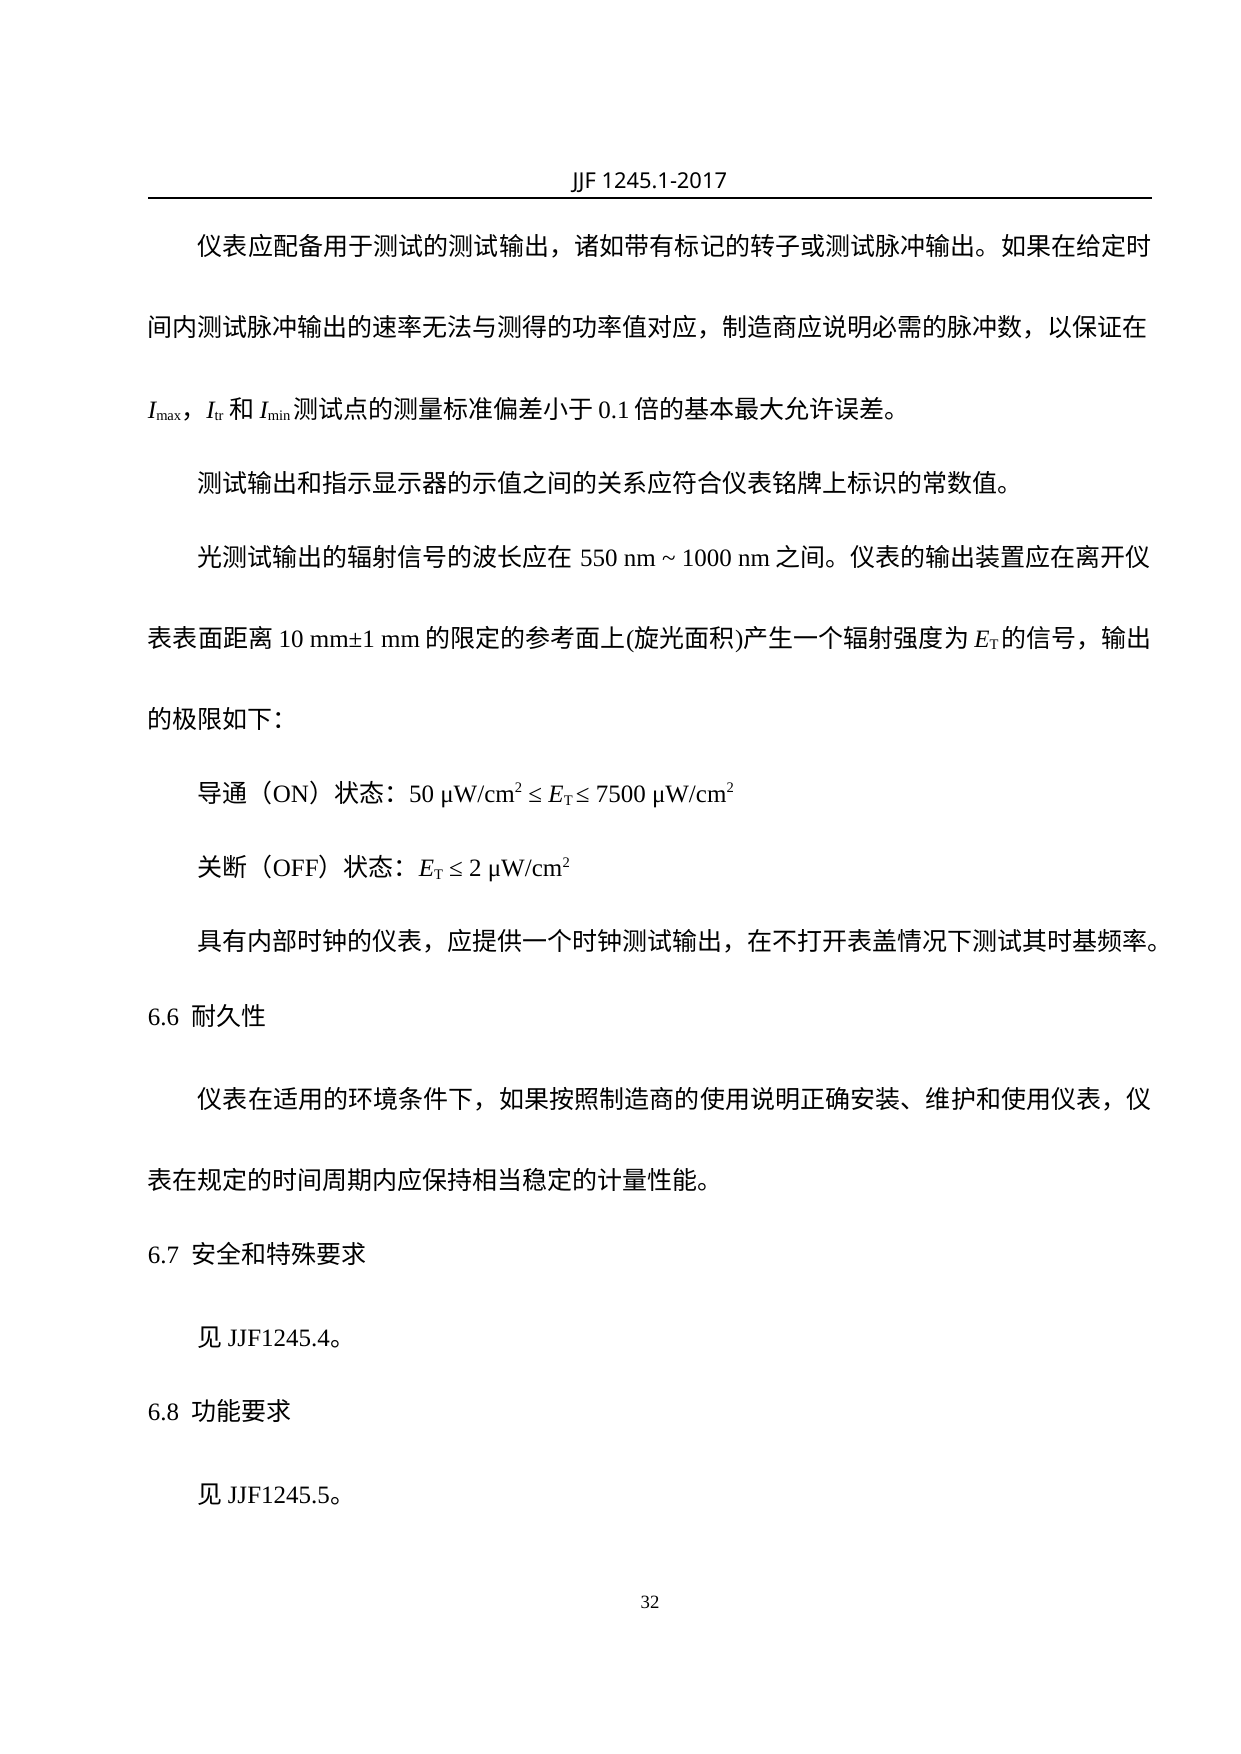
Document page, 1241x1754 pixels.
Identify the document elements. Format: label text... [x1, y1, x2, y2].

text 6.8 功能要求 [148, 1377, 1152, 1442]
text 见JJF1245.4。 [148, 1303, 1152, 1368]
text 测试输出和指示显示器的示值之间的关系应符合仪表铭牌上标识的常数值。 [148, 449, 1152, 514]
text 6.7 安全和特殊要求 [148, 1220, 1152, 1285]
text 仪表应配备用于测试的测试输出，诸如带有标记的转子或测试脉冲输出。如果在给定时间内测试脉冲输出的速率无法与测得的功率值对应，制造商应说明必需的脉冲数，以保证在Imax，Itr 和Imin测试点的测量标准偏差小于0.1倍的基本最大允许误差。 [148, 212, 1152, 440]
text 导通（ON）状态：50 μW/cm2 ≤ ET ≤ 7500 μW/cm2 [148, 759, 1152, 824]
text 光测试输出的辐射信号的波长应在 550 nm ~ 1000 nm之间。仪表的输出装置应在离开仪表表面距离10 mm±1 mm的限定的参考面上(旋光面积)产生一个辐射强度为ET的信号，输出的极限如下： [148, 523, 1152, 750]
text 仪表在适用的环境条件下，如果按照制造商的使用说明正确安装、维护和使用仪表，仪表在规定的时间周期内应保持相当稳定的计量性能。 [148, 1065, 1152, 1211]
text 关断（OFF）状态：ET ≤ 2 μW/cm2 [148, 833, 1152, 898]
text 见JJF1245.5。 [148, 1460, 1152, 1525]
text 6.6 耐久性 [148, 982, 1152, 1047]
text 具有内部时钟的仪表，应提供一个时钟测试输出，在不打开表盖情况下测试其时基频率。 [148, 907, 1152, 972]
